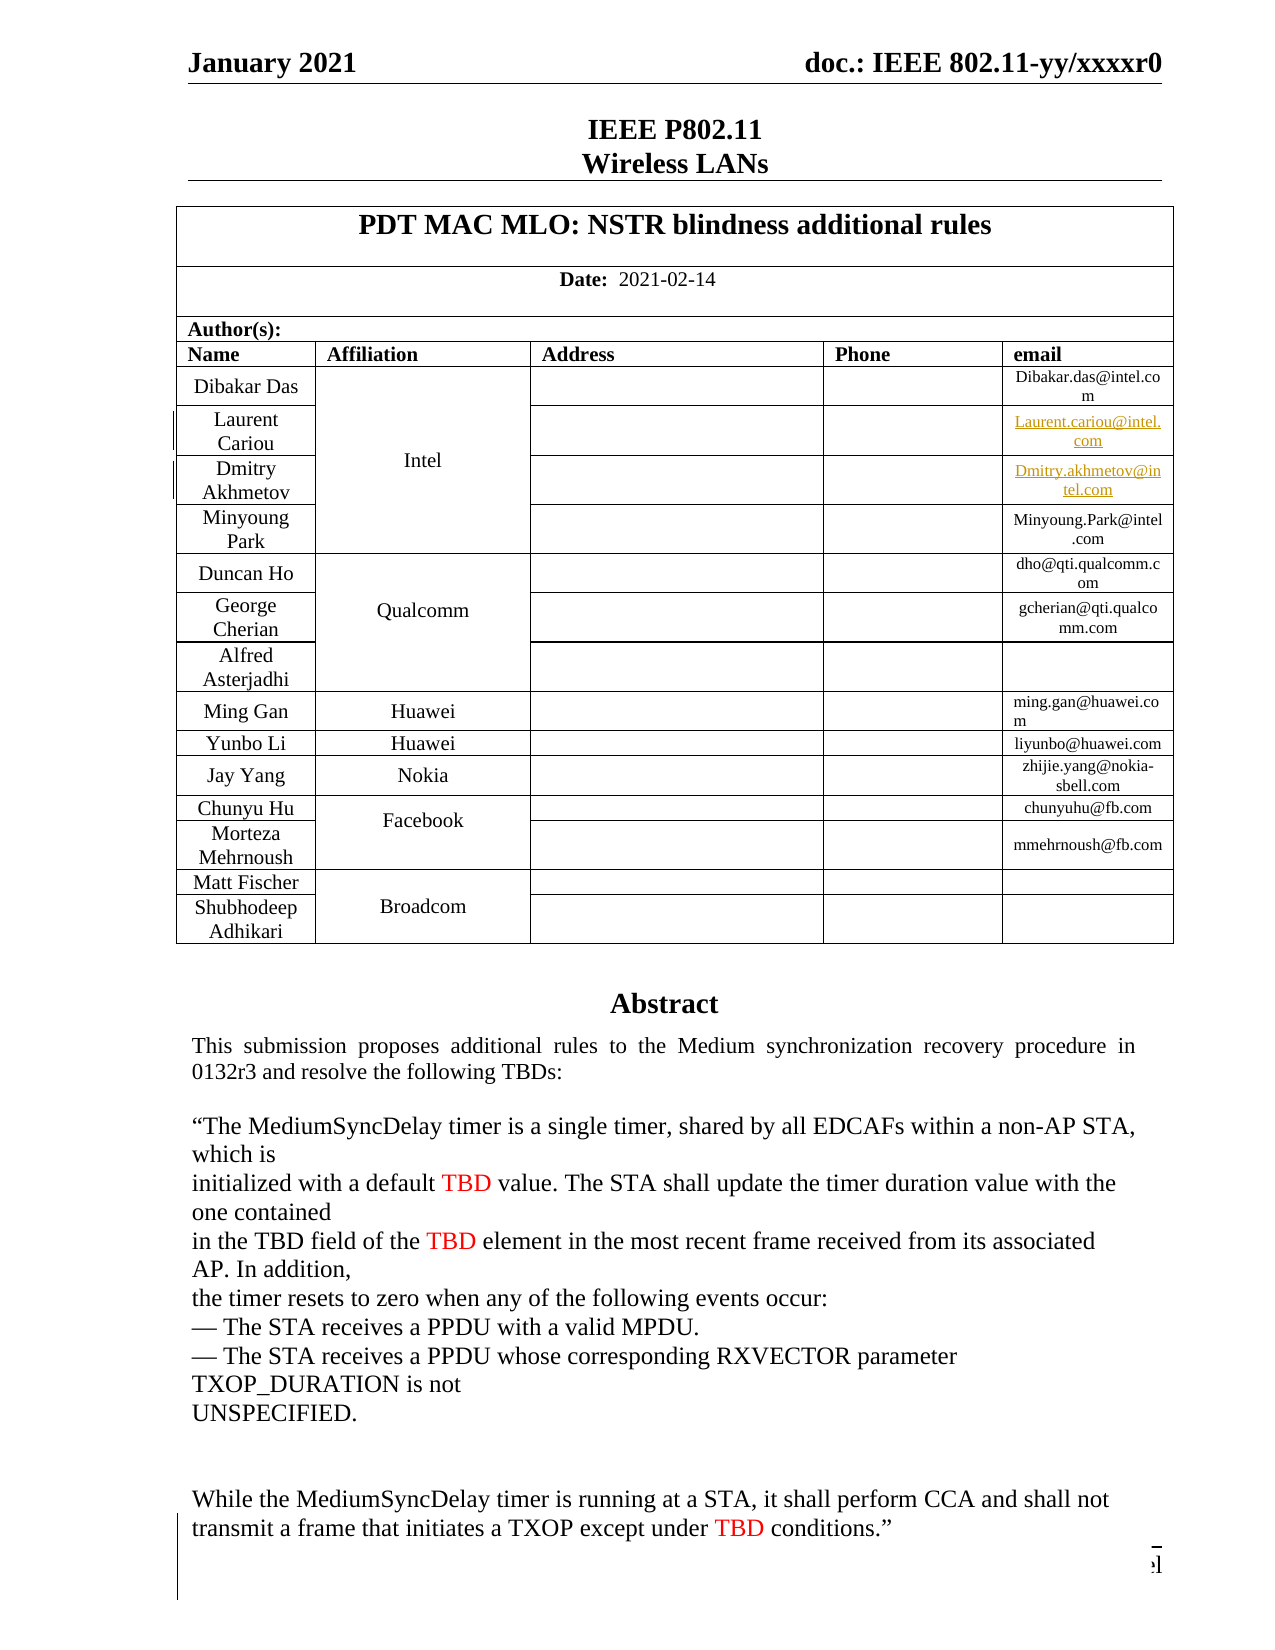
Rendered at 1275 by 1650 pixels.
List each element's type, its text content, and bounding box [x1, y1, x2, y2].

table_cell Qualcomm [316, 554, 530, 691]
table_cell Huawei [316, 692, 530, 730]
table_cell Intel [316, 367, 530, 553]
table_cell [531, 756, 823, 794]
table_cell Dibakar Das [177, 367, 315, 405]
table_cell Shubhodeep Adhikari [177, 895, 315, 943]
table_cell [531, 505, 823, 553]
table_cell [824, 796, 1002, 819]
table_cell email [1003, 342, 1173, 366]
table_cell chunyuhu@fb.com [1003, 796, 1173, 819]
table_cell [531, 554, 823, 592]
table_cell [1003, 870, 1173, 894]
table_cell [824, 554, 1002, 592]
table_cell [531, 367, 823, 405]
table_cell [1003, 895, 1173, 943]
table_cell Address [531, 342, 823, 366]
table_cell Alfred Asterjadhi [177, 643, 315, 691]
table_cell Chunyu Hu [177, 796, 315, 819]
table_cell [824, 731, 1002, 755]
table_cell Minyoung Park [177, 505, 315, 553]
table_cell [824, 367, 1002, 405]
table_cell liyunbo@huawei.com [1003, 731, 1173, 755]
table_cell [531, 643, 823, 691]
table_cell [531, 796, 823, 819]
table_cell Yunbo Li [177, 731, 315, 755]
table_cell Dibakar.das@intel.com [1003, 367, 1173, 405]
table_cell Laurent Cariou [177, 406, 315, 454]
table_cell Ming Gan [177, 692, 315, 730]
table_cell ming.gan@huawei.com [1003, 692, 1173, 730]
text IEEE P802.11 Wireless LANs [187, 112, 1162, 181]
table_cell [531, 406, 823, 454]
table_cell gcherian@qti.qualcomm.com [1003, 593, 1173, 641]
table_cell Huawei [316, 731, 530, 755]
table_cell [824, 756, 1002, 794]
table_cell Nokia [316, 756, 530, 794]
table_cell [824, 895, 1002, 943]
table_cell Matt Fischer [177, 870, 315, 894]
table_cell Name [177, 342, 315, 366]
table_cell [531, 692, 823, 730]
table_cell Jay Yang [177, 756, 315, 794]
table_cell [824, 456, 1002, 504]
table_cell [824, 505, 1002, 553]
table_cell [824, 870, 1002, 894]
table_cell [531, 895, 823, 943]
table_cell Duncan Ho [177, 554, 315, 592]
table_cell [531, 870, 823, 894]
table_cell [1003, 456, 1173, 504]
table_cell Affiliation [316, 342, 530, 366]
table_cell Date: 2021-02-14 [177, 267, 1173, 316]
table_cell Morteza Mehrnoush [177, 821, 315, 869]
table_cell George Cherian [177, 593, 315, 641]
table_cell [1003, 406, 1173, 454]
table_cell Broadcom [316, 870, 530, 943]
table_header PDT MAC MLO: NSTR blindness additional rules [177, 207, 1173, 266]
table_cell [1003, 643, 1173, 691]
table_cell [824, 406, 1002, 454]
table_cell [824, 821, 1002, 869]
table_cell Dmitry Akhmetov [177, 456, 315, 504]
table_cell Minyoung.Park@intel.com [1003, 505, 1173, 553]
table_cell dho@qti.qualcomm.com [1003, 554, 1173, 592]
table_cell Facebook [316, 796, 530, 869]
table_cell [531, 593, 823, 641]
table_cell [531, 731, 823, 755]
table_cell mmehrnoush@fb.com [1003, 821, 1173, 869]
table_cell [531, 821, 823, 869]
table_cell [824, 593, 1002, 641]
table_cell [531, 456, 823, 504]
table_cell Phone [824, 342, 1002, 366]
table_cell zhijie.yang@nokia-sbell.com [1003, 756, 1173, 794]
table_cell [824, 643, 1002, 691]
table_cell Author(s): [177, 317, 1173, 341]
table_cell [824, 692, 1002, 730]
